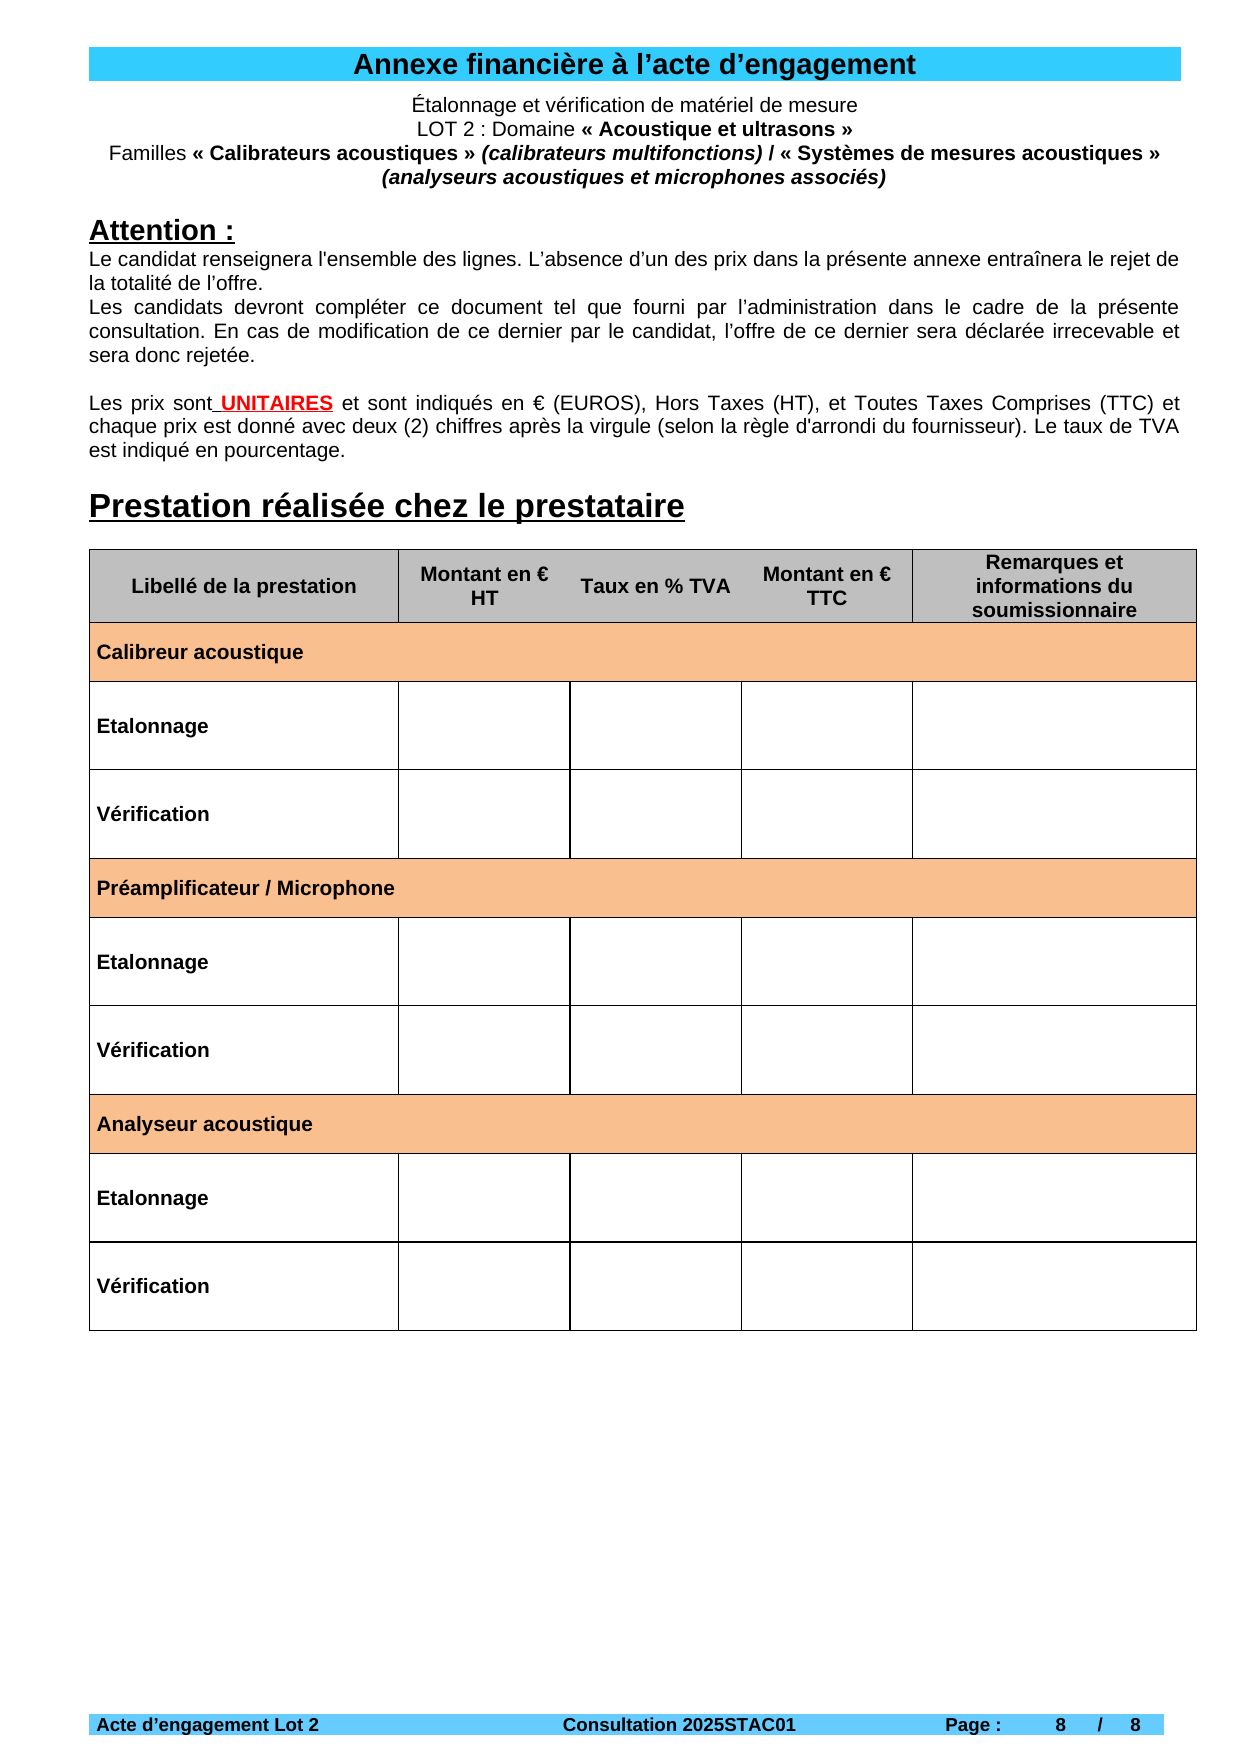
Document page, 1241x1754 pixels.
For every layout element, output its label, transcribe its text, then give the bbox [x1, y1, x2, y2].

table_cell [913, 770, 1196, 858]
table_cell Vérification [90, 1006, 398, 1094]
table_cell [742, 918, 912, 1005]
table_cell [913, 1154, 1196, 1241]
table_cell Etalonnage [90, 918, 398, 1005]
table_header Montant en € HT [399, 550, 570, 622]
table_cell [913, 1006, 1196, 1094]
table_cell [742, 1006, 912, 1094]
table_cell Calibreur acoustique [90, 623, 1196, 681]
table_cell [742, 682, 912, 769]
table_cell [399, 1243, 569, 1330]
table_header Montant en € TTC [741, 550, 912, 622]
table_cell [571, 770, 741, 858]
table_header Libellé de la prestation [90, 550, 398, 622]
table_cell [742, 1243, 912, 1330]
table_cell [913, 682, 1196, 769]
table_cell Vérification [90, 770, 398, 858]
table_cell [571, 1154, 741, 1241]
table_cell [913, 918, 1196, 1005]
table_cell [571, 918, 741, 1005]
table_cell [742, 1154, 912, 1241]
table_header Taux en % TVA [570, 550, 741, 622]
text LOT 2 : Domaine « Acoustique et ultrasons » [89, 117, 1181, 141]
text Le candidat renseignera l'ensemble des lignes. L’absence d’un des prix dans la présente annexe entraînera le rejet de la totalité de l’offre. [89, 247, 1181, 294]
table_cell Préamplificateur / Microphone [90, 859, 1196, 917]
table_cell [571, 682, 741, 769]
text Les candidats devront compléter ce document tel que fourni par l’administration dans le cadre de la présente consultation. En cas de modification de ce dernier par le candidat, l’offre de ce dernier sera déclarée irrecevable et sera donc rejetée. [89, 294, 1181, 366]
text Familles « Calibrateurs acoustiques » (calibrateurs multifonctions) / « Systèmes de mesures acoustiques » (analyseurs acoustiques et microphones associés) [89, 141, 1181, 189]
text Prestation réalisée chez le prestataire [89, 486, 1181, 525]
table_cell [399, 1154, 569, 1241]
text Les prix sont UNITAIRES et sont indiqués en € (EUROS), Hors Taxes (HT), et Toutes Taxes Comprises (TTC) et chaque prix est donné avec deux (2) chiffres après la virgule (selon la règle d'arrondi du fournisseur). Le taux de TVA est indiqué en pourcentage. [89, 390, 1181, 462]
table_cell [571, 1243, 741, 1330]
table_cell Analyseur acoustique [90, 1095, 1196, 1153]
table_header Remarques et informations du soumissionnaire [913, 550, 1196, 622]
table_cell [399, 1006, 569, 1094]
table_cell [399, 770, 569, 858]
table_cell [913, 1243, 1196, 1330]
table_cell [571, 1006, 741, 1094]
table_cell Etalonnage [90, 1154, 398, 1241]
table_cell Etalonnage [90, 682, 398, 769]
table_cell [399, 918, 569, 1005]
table_cell [742, 770, 912, 858]
table_cell [399, 682, 569, 769]
text Étalonnage et vérification de matériel de mesure [89, 93, 1181, 117]
table_cell Vérification [90, 1243, 398, 1330]
text Attention : [89, 213, 1181, 247]
